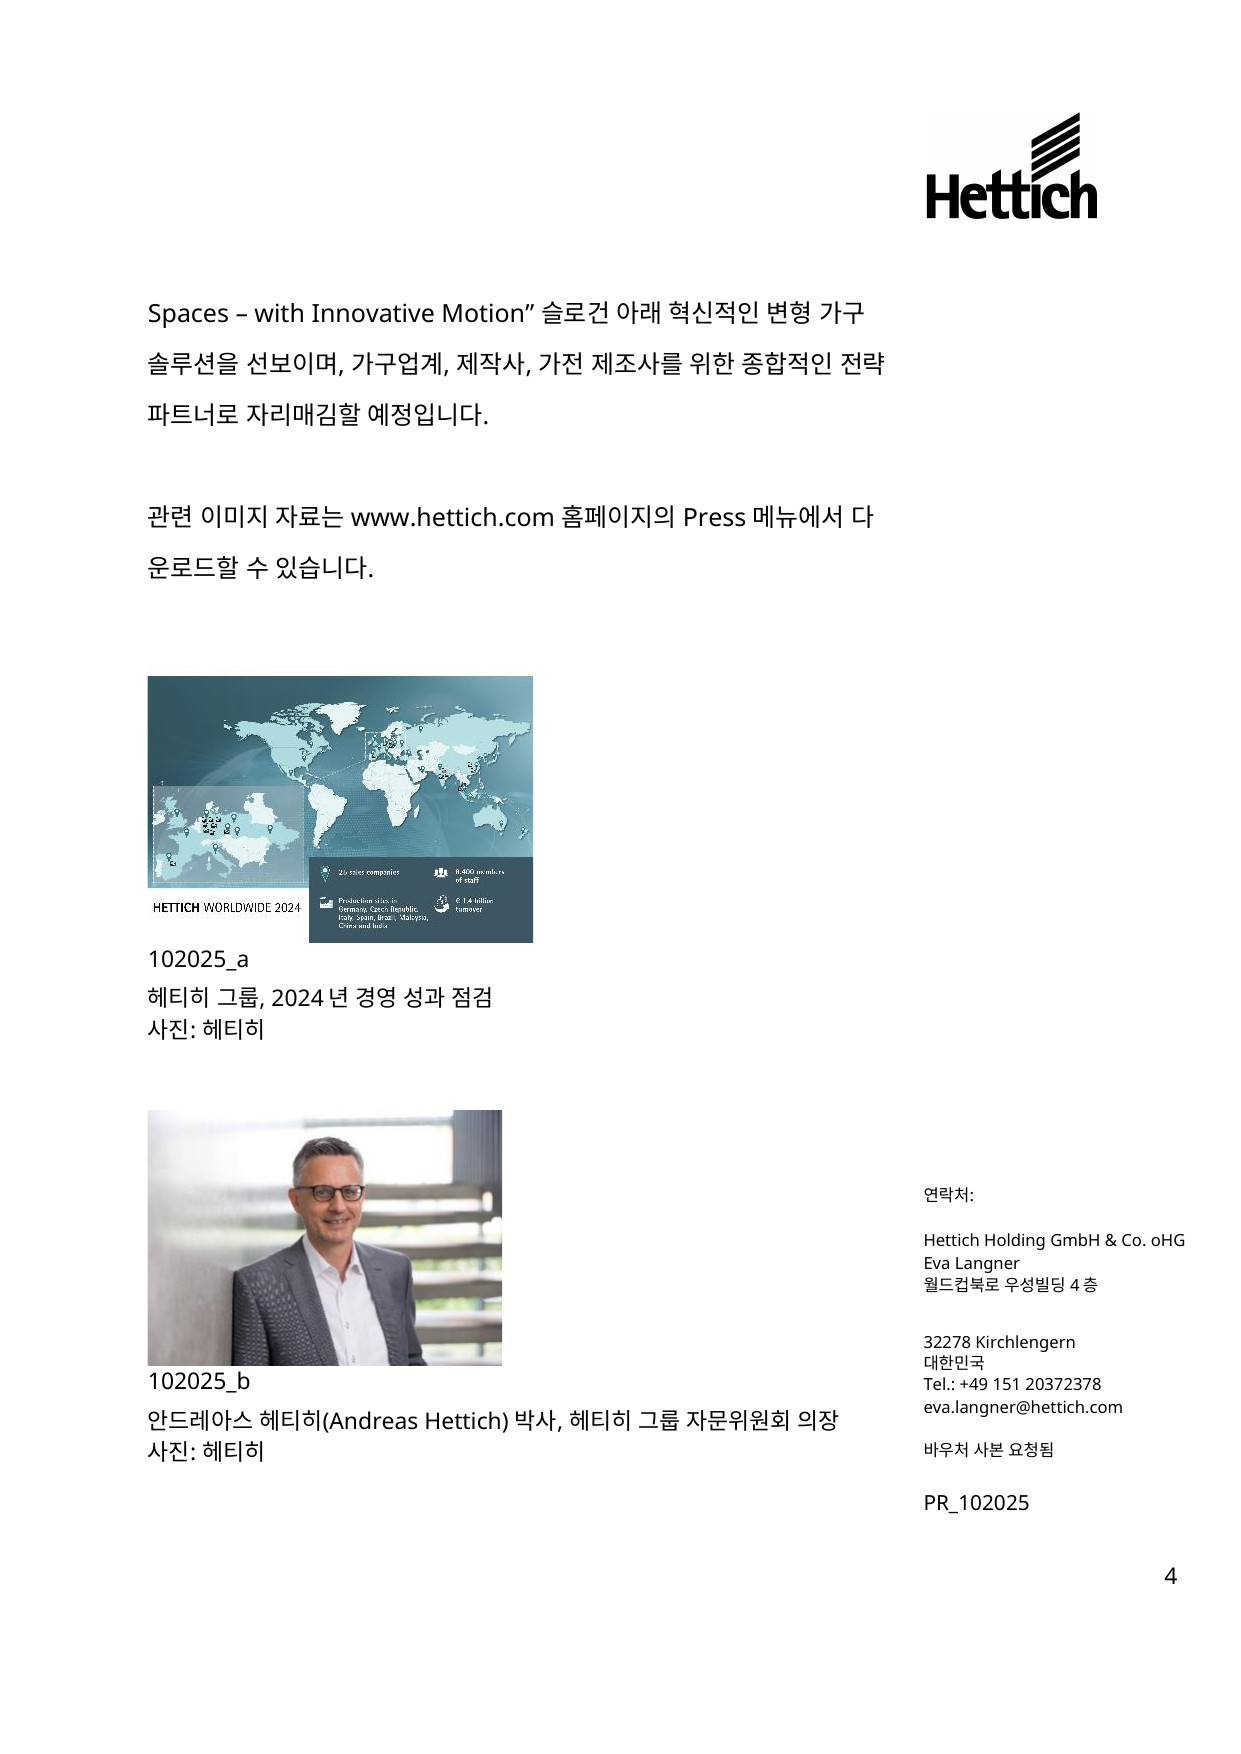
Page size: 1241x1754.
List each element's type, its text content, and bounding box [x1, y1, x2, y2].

text 안드레아스 헤티히(Andreas Hettich) 박사, 헤티히 그룹 자문위원회 의장 [148, 1405, 886, 1436]
picture [147, 664, 534, 943]
text 102025_a [148, 942, 886, 974]
picture [147, 1110, 503, 1366]
text 사진: 헤티히 [148, 1013, 886, 1045]
text 관련 이미지 자료는 www.hettich.com 홈페이지의 Press 메뉴에서 다운로드할 수 있습니다. [148, 499, 886, 584]
text 102025_b [148, 1365, 886, 1396]
text 사진: 헤티히 [148, 1436, 886, 1467]
text 헤티히 그룹, 2024년 경영 성과 점검 [148, 982, 886, 1013]
picture [926, 112, 1097, 219]
